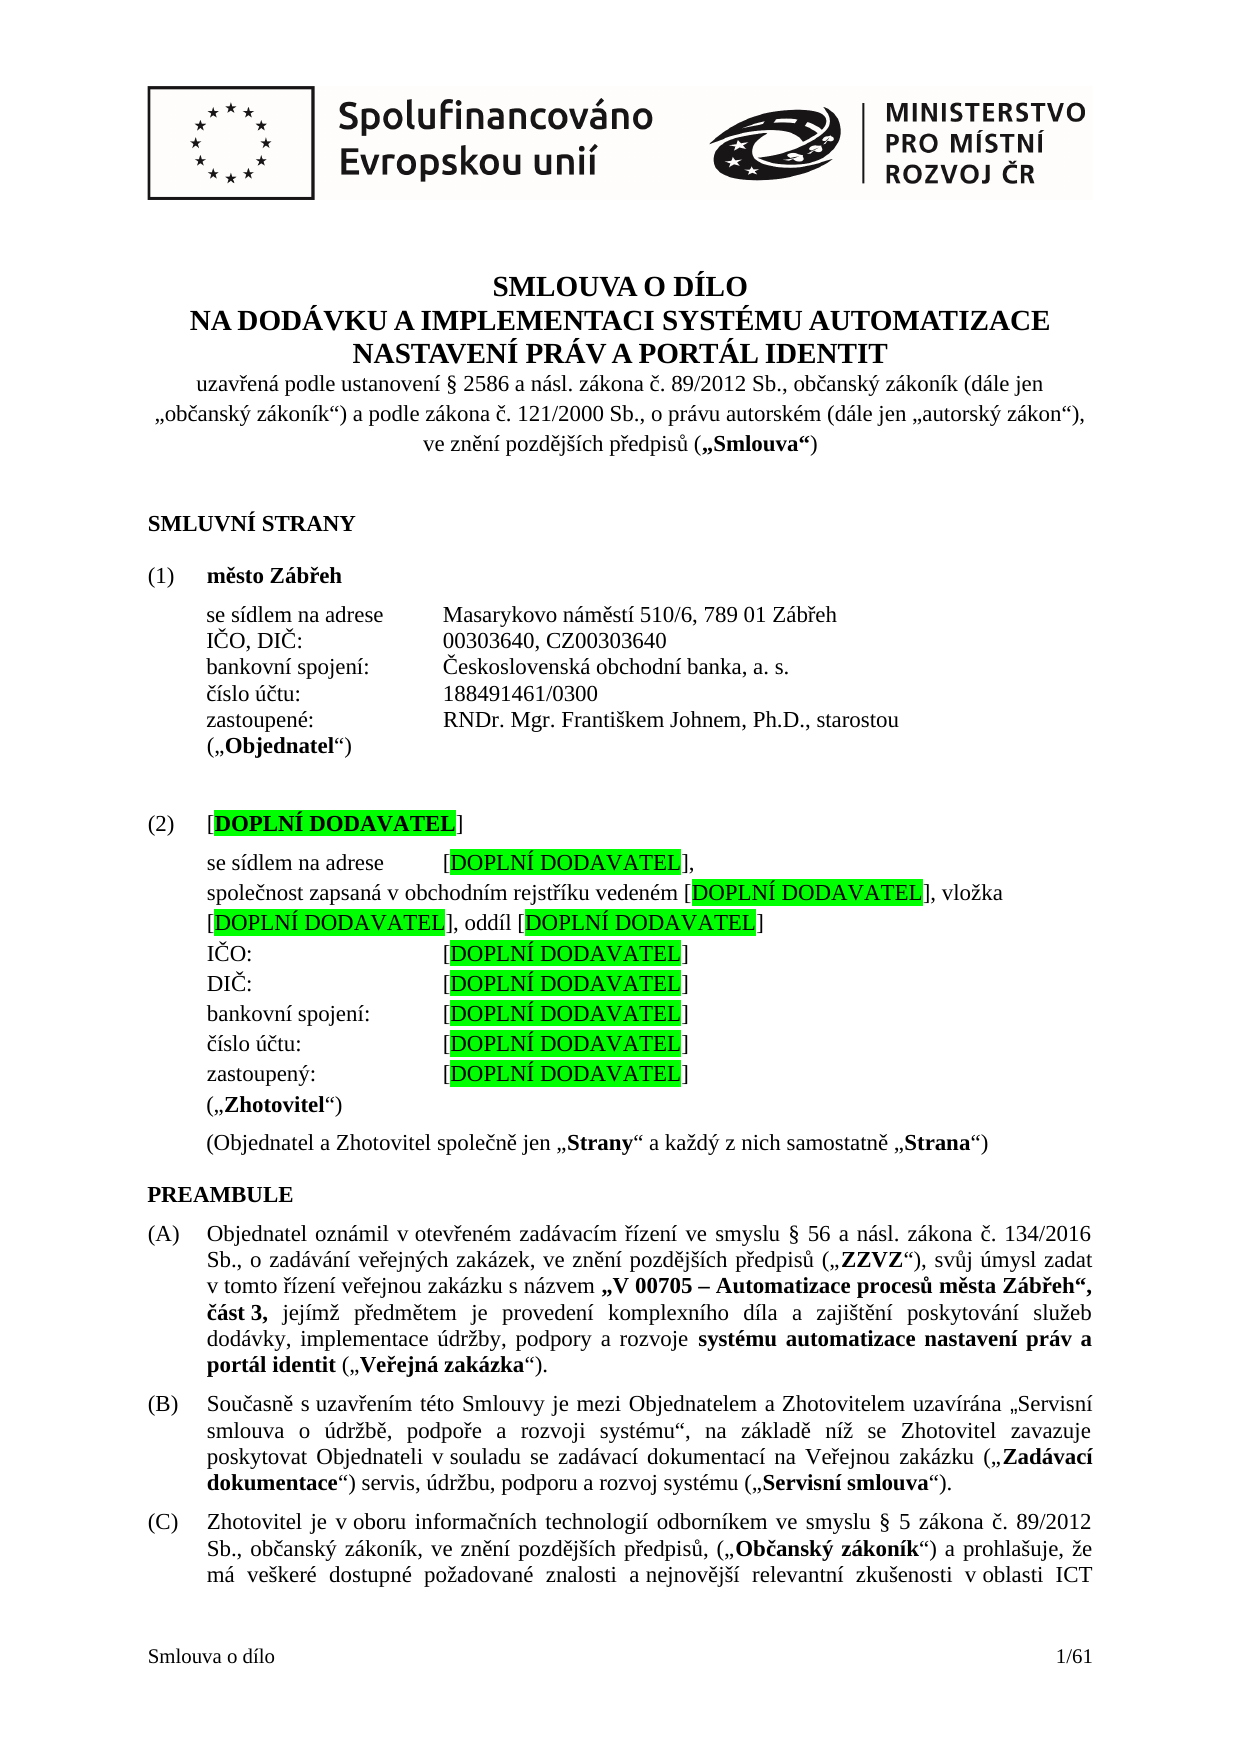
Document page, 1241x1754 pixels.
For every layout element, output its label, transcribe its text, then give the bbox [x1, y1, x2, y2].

text se sídlem na adrese Masarykovo náměstí 510/6, 789 01 Zábřeh [206, 601, 1093, 627]
text („Zhotovitel“) [206, 1091, 1093, 1117]
text bankovní spojení: Československá obchodní banka, a. s. [206, 653, 1093, 680]
picture [147, 86, 1093, 200]
text IČO: [DOPLNÍ DODAVATEL] [207, 939, 1093, 966]
text se sídlem na adrese [DOPLNÍ DODAVATEL], [207, 849, 450, 875]
text zastoupený: [DOPLNÍ DODAVATEL] [681, 1060, 1093, 1087]
list [DOPLNÍ DODAVATEL] [148, 810, 214, 836]
text (Objednatel a Zhotovitel společně jen „Strany“ a každý z nich samostatně „Strana“) [206, 1129, 1093, 1156]
text DIČ: [DOPLNÍ DODAVATEL] [207, 970, 450, 996]
title NA DODÁVKU A IMPLEMENTACI SYSTÉMU AUTOMATIZACE NASTAVENÍ PRÁV A PORTÁL IDENTIT [148, 303, 1093, 370]
text společnost zapsaná v obchodním rejstříku vedeném [DOPLNÍ DODAVATEL], vložka [DOPLNÍ DODAVATEL], oddíl [DOPLNÍ DODAVATEL] [207, 879, 1093, 936]
text bankovní spojení: [DOPLNÍ DODAVATEL] [207, 1000, 450, 1026]
text bankovní spojení: [DOPLNÍ DODAVATEL] [681, 1000, 1093, 1026]
text IČO, DIČ: 00303640, CZ00303640 [206, 627, 1093, 653]
list Objednatel oznámil v otevřeném zadávacím řízení ve smyslu § 56 a násl. zákona č. 134/2016 Sb., o zadávání veřejných zakázek, ve znění pozdějších předpisů („ZZVZ“), svůj úmysl zadat v tomto řízení veřejnou zakázku s názvem „V 00705 – Automatizace procesů města Zábřeh“, část 3, jejímž předmětem je provedení komplexního díla a zajištění poskytování služeb dodávky, implementace údržby, podpory a rozvoje systému automatizace nastavení práv a portál identit („Veřejná zakázka“). [148, 1220, 1093, 1378]
text číslo účtu: [DOPLNÍ DODAVATEL] [207, 1030, 450, 1057]
list město Zábřeh [148, 562, 1093, 588]
text číslo účtu: 188491461/0300 [206, 680, 1093, 706]
text Smluvní strany [148, 510, 1093, 537]
text zastoupený: [DOPLNÍ DODAVATEL] [207, 1060, 450, 1087]
text uzavřená podle ustanovení § 2586 a násl. zákona č. 89/2012 Sb., občanský zákoník (dále jen „občanský zákoník“) a podle zákona č. 121/2000 Sb., o právu autorském (dále jen „autorský zákon“), ve znění pozdějších předpisů („Smlouva“) [148, 370, 1093, 457]
title SMLOUVA O DÍLO [148, 269, 1093, 303]
list Současně s uzavřením této Smlouvy je mezi Objednatelem a Zhotovitelem uzavírána „Servisní smlouva o údržbě, podpoře a rozvoji systému“, na základě níž se Zhotovitel zavazuje poskytovat Objednateli v souladu se zadávací dokumentací na Veřejnou zakázku („Zadávací dokumentace“) servis, údržbu, podporu a rozvoj systému („Servisní smlouva“). [148, 1390, 1093, 1496]
text zastoupené: RNDr. Mgr. Františkem Johnem, Ph.D., starostou [206, 706, 1093, 732]
text („Objednatel“) [207, 732, 1093, 759]
list [DOPLNÍ DODAVATEL] [456, 810, 1093, 836]
text se sídlem na adrese [DOPLNÍ DODAVATEL], [681, 849, 1093, 875]
text číslo účtu: [DOPLNÍ DODAVATEL] [681, 1030, 1093, 1057]
text DIČ: [DOPLNÍ DODAVATEL] [681, 970, 1093, 996]
subtitle Preambule [147, 1181, 1093, 1207]
